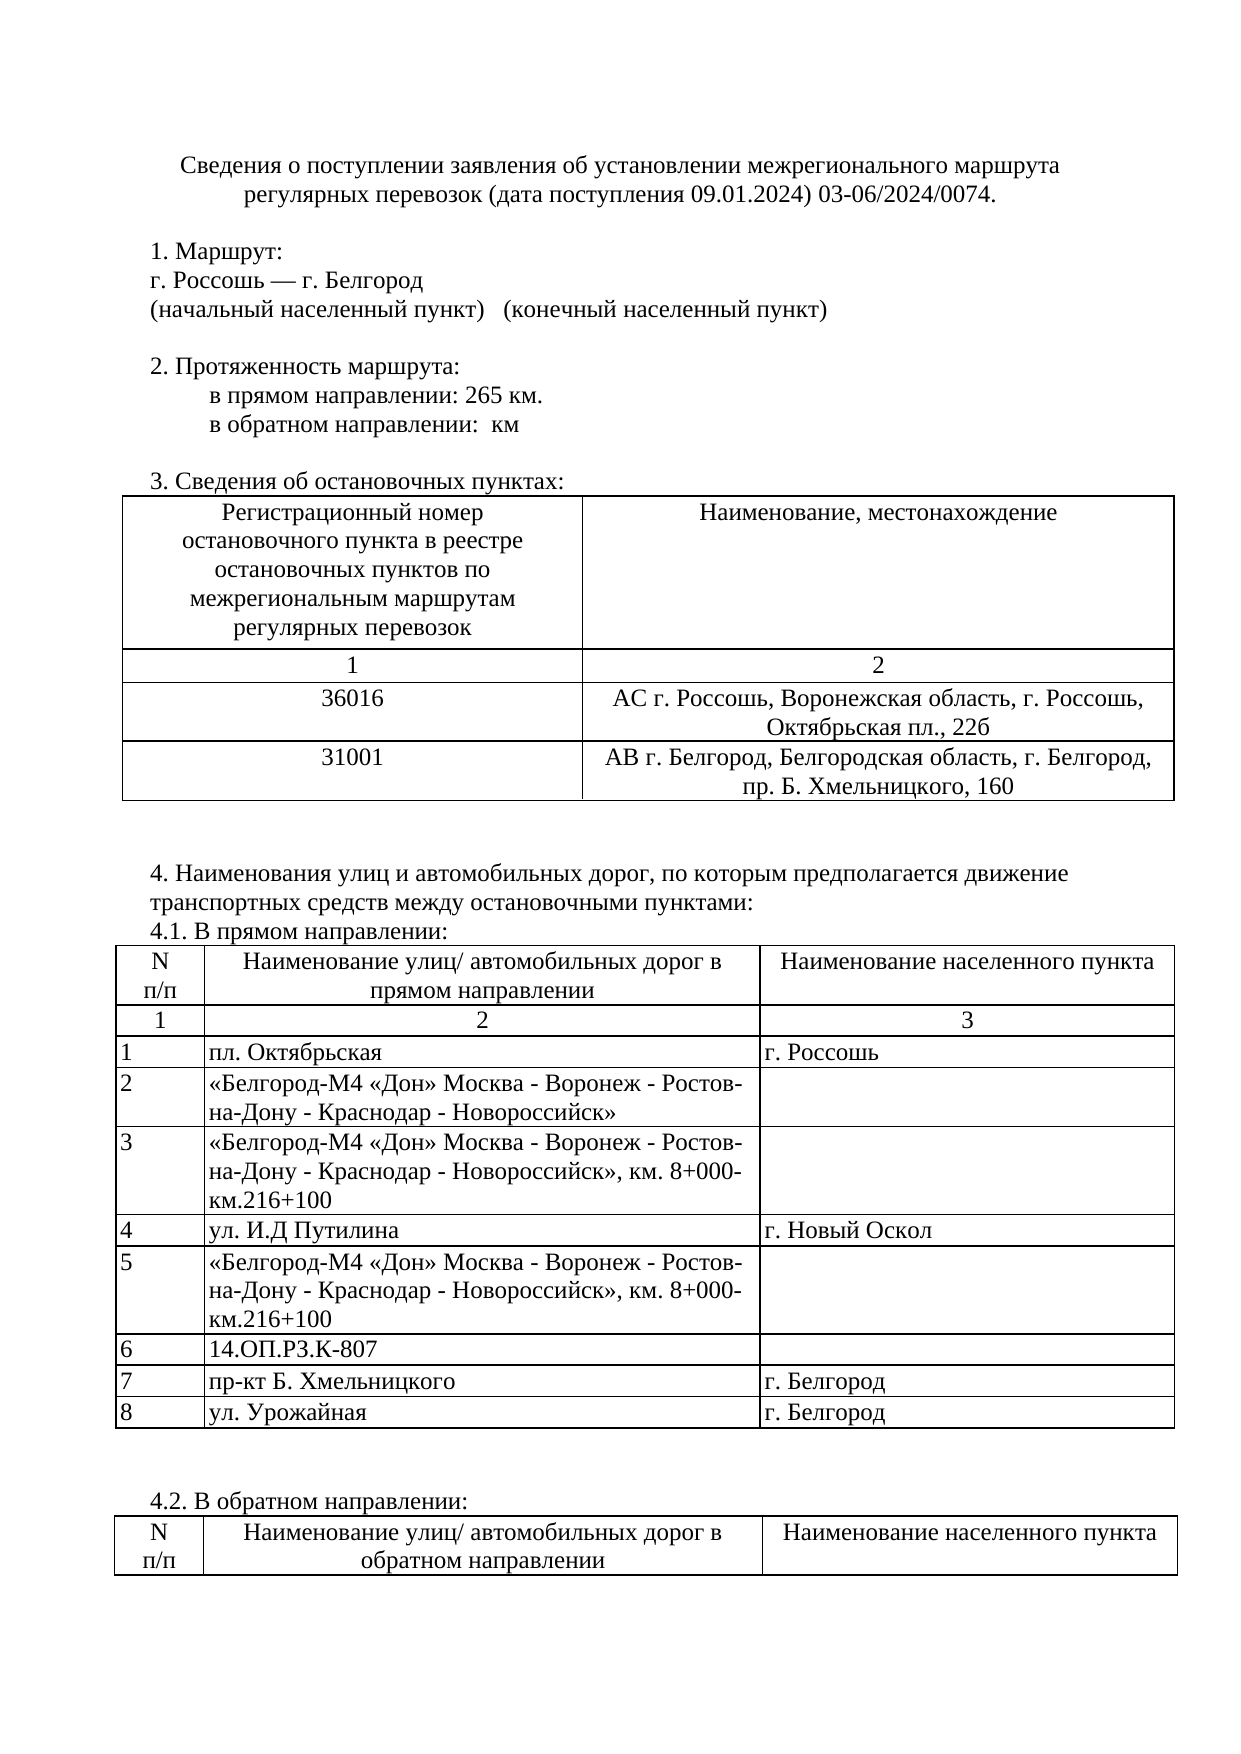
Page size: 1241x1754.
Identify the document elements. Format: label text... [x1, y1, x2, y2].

text в прямом направлении: 265 км. [150, 380, 1090, 409]
table_cell г. Новый Оскол [761, 1215, 1174, 1245]
table_cell 36016 [123, 683, 582, 740]
table_cell 6 [117, 1335, 204, 1364]
table_cell 3 [761, 1006, 1174, 1035]
table_header N п/п [117, 946, 204, 1004]
table_cell пл. Октябрьская [205, 1037, 759, 1067]
table_cell 31001 [123, 742, 582, 799]
table_cell 2 [583, 650, 1173, 681]
text 4.1. В прямом направлении: [150, 916, 1090, 945]
table_cell г. Белгород [761, 1366, 1174, 1396]
table_cell 2 [205, 1006, 759, 1035]
text 3. Сведения об остановочных пунктах: [150, 466, 1090, 495]
table_cell пр-кт Б. Хмельницкого [205, 1366, 759, 1396]
table_cell 8 [117, 1397, 204, 1427]
table_cell 14.ОП.РЗ.К-807 [205, 1335, 759, 1364]
table_cell 5 [117, 1247, 204, 1333]
table_cell г. Белгород [761, 1397, 1174, 1427]
text 1. Маршрут: [150, 236, 1090, 265]
text в обратном направлении: км [150, 409, 1090, 437]
text 2. Протяженность маршрута: [150, 351, 1090, 380]
table_cell АВ г. Белгород, Белгородская область, г. Белгород, пр. Б. Хмельницкого, 160 [583, 742, 1173, 799]
table_cell 4 [117, 1215, 204, 1245]
table_header Регистрационный номер остановочного пункта в реестре остановочных пунктов по межрегиональным маршрутам регулярных перевозок [123, 497, 582, 648]
text 4. Наименования улиц и автомобильных дорог, по которым предполагается движение транспортных средств между остановочными пунктами: [150, 858, 1090, 916]
table_cell ул. Урожайная [205, 1397, 759, 1427]
table_cell [761, 1335, 1174, 1364]
table_cell 1 [117, 1006, 204, 1035]
table_cell [761, 1068, 1174, 1126]
table_header Наименование населенного пункта [763, 1517, 1177, 1574]
table_header Наименование населенного пункта [761, 946, 1174, 1004]
table_cell 3 [117, 1127, 204, 1214]
table_header Наименование, местонахождение [583, 497, 1173, 648]
table_cell 7 [117, 1366, 204, 1396]
text (начальный населенный пункт) (конечный населенный пункт) [150, 294, 1090, 322]
text г. Россошь — г. Белгород [150, 265, 1090, 294]
table_cell 1 [117, 1037, 204, 1067]
table_cell «Белгород-М4 «Дон» Москва - Воронеж - Ростов-на-Дону - Краснодар - Новороссийск» [205, 1068, 759, 1126]
table_cell г. Россошь [761, 1037, 1174, 1067]
text 4.2. В обратном направлении: [150, 1486, 1090, 1515]
table_cell 2 [117, 1068, 204, 1126]
table_header Наименование улиц/ автомобильных дорог в обратном направлении [204, 1517, 762, 1574]
text Сведения о поступлении заявления об установлении межрегионального маршрута регулярных перевозок (дата поступления 09.01.2024) 03-06/2024/0074. [150, 150, 1090, 207]
table_header Наименование улиц/ автомобильных дорог в прямом направлении [205, 946, 759, 1004]
table_cell 1 [123, 650, 582, 681]
table_cell [761, 1127, 1174, 1214]
table_header N п/п [115, 1517, 203, 1574]
table_cell «Белгород-М4 «Дон» Москва - Воронеж - Ростов-на-Дону - Краснодар - Новороссийск», км. 8+000-км.216+100 [205, 1247, 759, 1333]
table_cell [761, 1247, 1174, 1333]
table_cell «Белгород-М4 «Дон» Москва - Воронеж - Ростов-на-Дону - Краснодар - Новороссийск», км. 8+000-км.216+100 [205, 1127, 759, 1214]
table_cell ул. И.Д Путилина [205, 1215, 759, 1245]
table_cell АС г. Россошь, Воронежская область, г. Россошь, Октябрьская пл., 22б [583, 683, 1173, 740]
